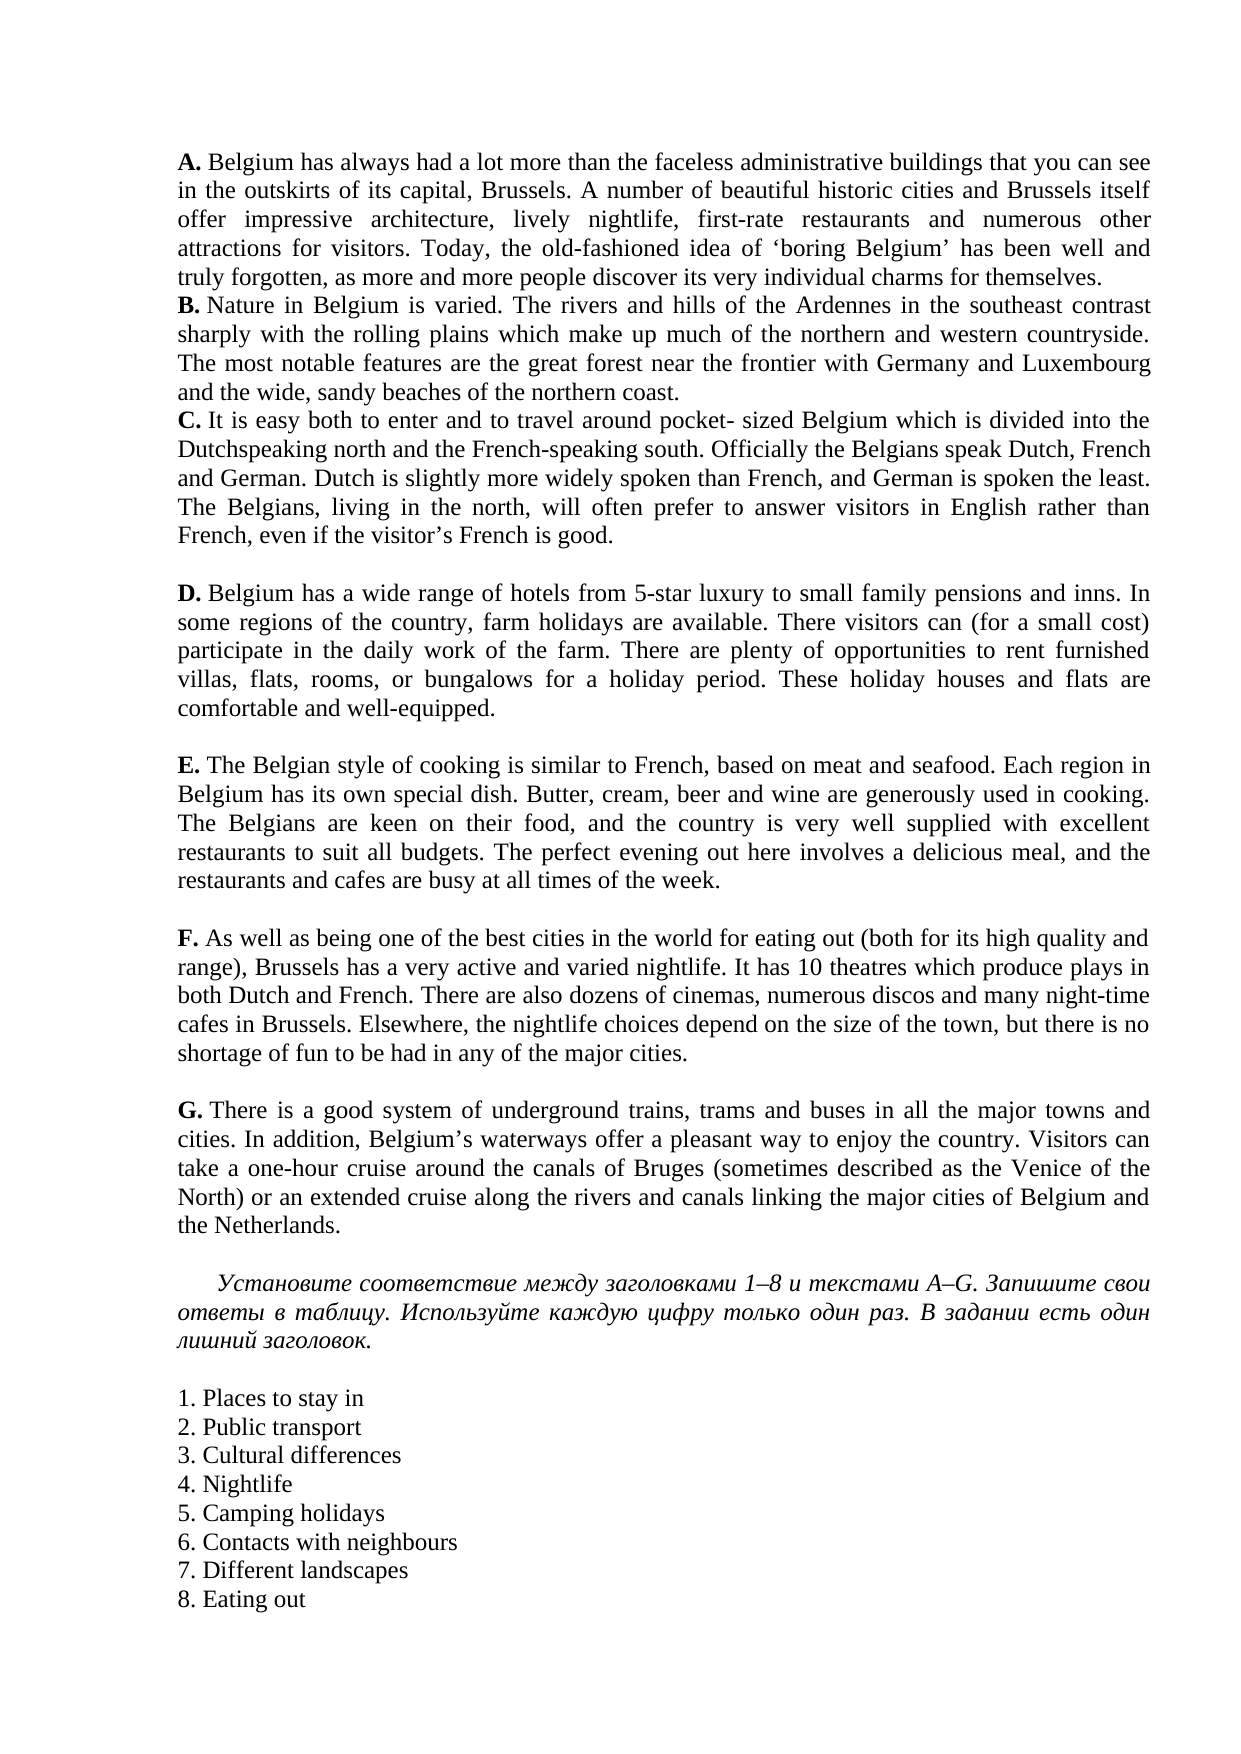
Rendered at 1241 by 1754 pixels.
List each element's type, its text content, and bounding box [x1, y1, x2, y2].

text 1. Places to stay in [177, 1383, 1152, 1412]
text F. As well as being one of the best cities in the world for eating out (both for its high quality and range), Brussels has a very active and varied nightlife. It has 10 theatres which produce plays in both Dutch and French. There are also dozens of cinemas, numerous discos and many night-time cafes in Brussels. Elsewhere, the nightlife choices depend on the size of the town, but there is no shortage of fun to be had in any of the major cities. [177, 923, 1152, 1067]
text 4. Nightlife [177, 1469, 1152, 1498]
text D. Belgium has a wide range of hotels from 5-star luxury to small family pensions and inns. In some regions of the country, farm holidays are available. There visitors can (for a small cost) participate in the daily work of the farm. There are plenty of opportunities to rent furnished villas, flats, rooms, or bungalows for a holiday period. These holiday houses and flats are comfortable and well-equipped. [177, 578, 1152, 722]
text A. Belgium has always had a lot more than the faceless administrative buildings that you can see in the outskirts of its capital, Brussels. A number of beautiful historic cities and Brussels itself offer impressive architecture, lively nightlife, first-rate restaurants and numerous other attractions for visitors. Today, the old-fashioned idea of ‘boring Belgium’ has been well and truly forgotten, as more and more people discover its very individual charms for themselves. [177, 147, 1152, 291]
text Установите соответствие между заголовками 1–8 и текстами A–G. Запишите свои ответы в таблицу. Используйте каждую цифру только один раз. В задании есть один лишний заголовок. [177, 1268, 1152, 1354]
text E. The Belgian style of cooking is similar to French, based on meat and seafood. Each region in Belgium has its own special dish. Butter, cream, beer and wine are generously used in cooking. The Belgians are keen on their food, and the country is very well supplied with excellent restaurants to suit all budgets. The perfect evening out here involves a delicious meal, and the restaurants and cafes are busy at all times of the week. [177, 751, 1152, 894]
text 6. Contacts with neighbours [177, 1527, 1152, 1556]
text B. Nature in Belgium is varied. The rivers and hills of the Ardennes in the southeast contrast sharply with the rolling plains which make up much of the northern and western countryside. The most notable features are the great forest near the frontier with Germany and Luxembourg and the wide, sandy beaches of the northern coast. [177, 291, 1152, 406]
text G. There is a good system of underground trains, trams and buses in all the major towns and cities. In addition, Belgium’s waterways offer a pleasant way to enjoy the country. Visitors can take a one-hour cruise around the canals of Bruges (sometimes described as the Venice of the North) or an extended cruise along the rivers and canals linking the major cities of Belgium and the Netherlands. [177, 1096, 1152, 1239]
text 3. Cultural differences [177, 1441, 1152, 1469]
text 7. Different landscapes [177, 1556, 1152, 1584]
text 2. Public transport [177, 1412, 1152, 1441]
text C. It is easy both to enter and to travel around pocket- sized Belgium which is divided into the Dutchspeaking north and the French-speaking south. Officially the Belgians speak Dutch, French and German. Dutch is slightly more widely spoken than French, and German is spoken the least. The Belgians, living in the north, will often prefer to answer visitors in English rather than French, even if the visitor’s French is good. [177, 406, 1152, 549]
text 5. Camping holidays [177, 1498, 1152, 1527]
text 8. Eating out [177, 1584, 1152, 1613]
